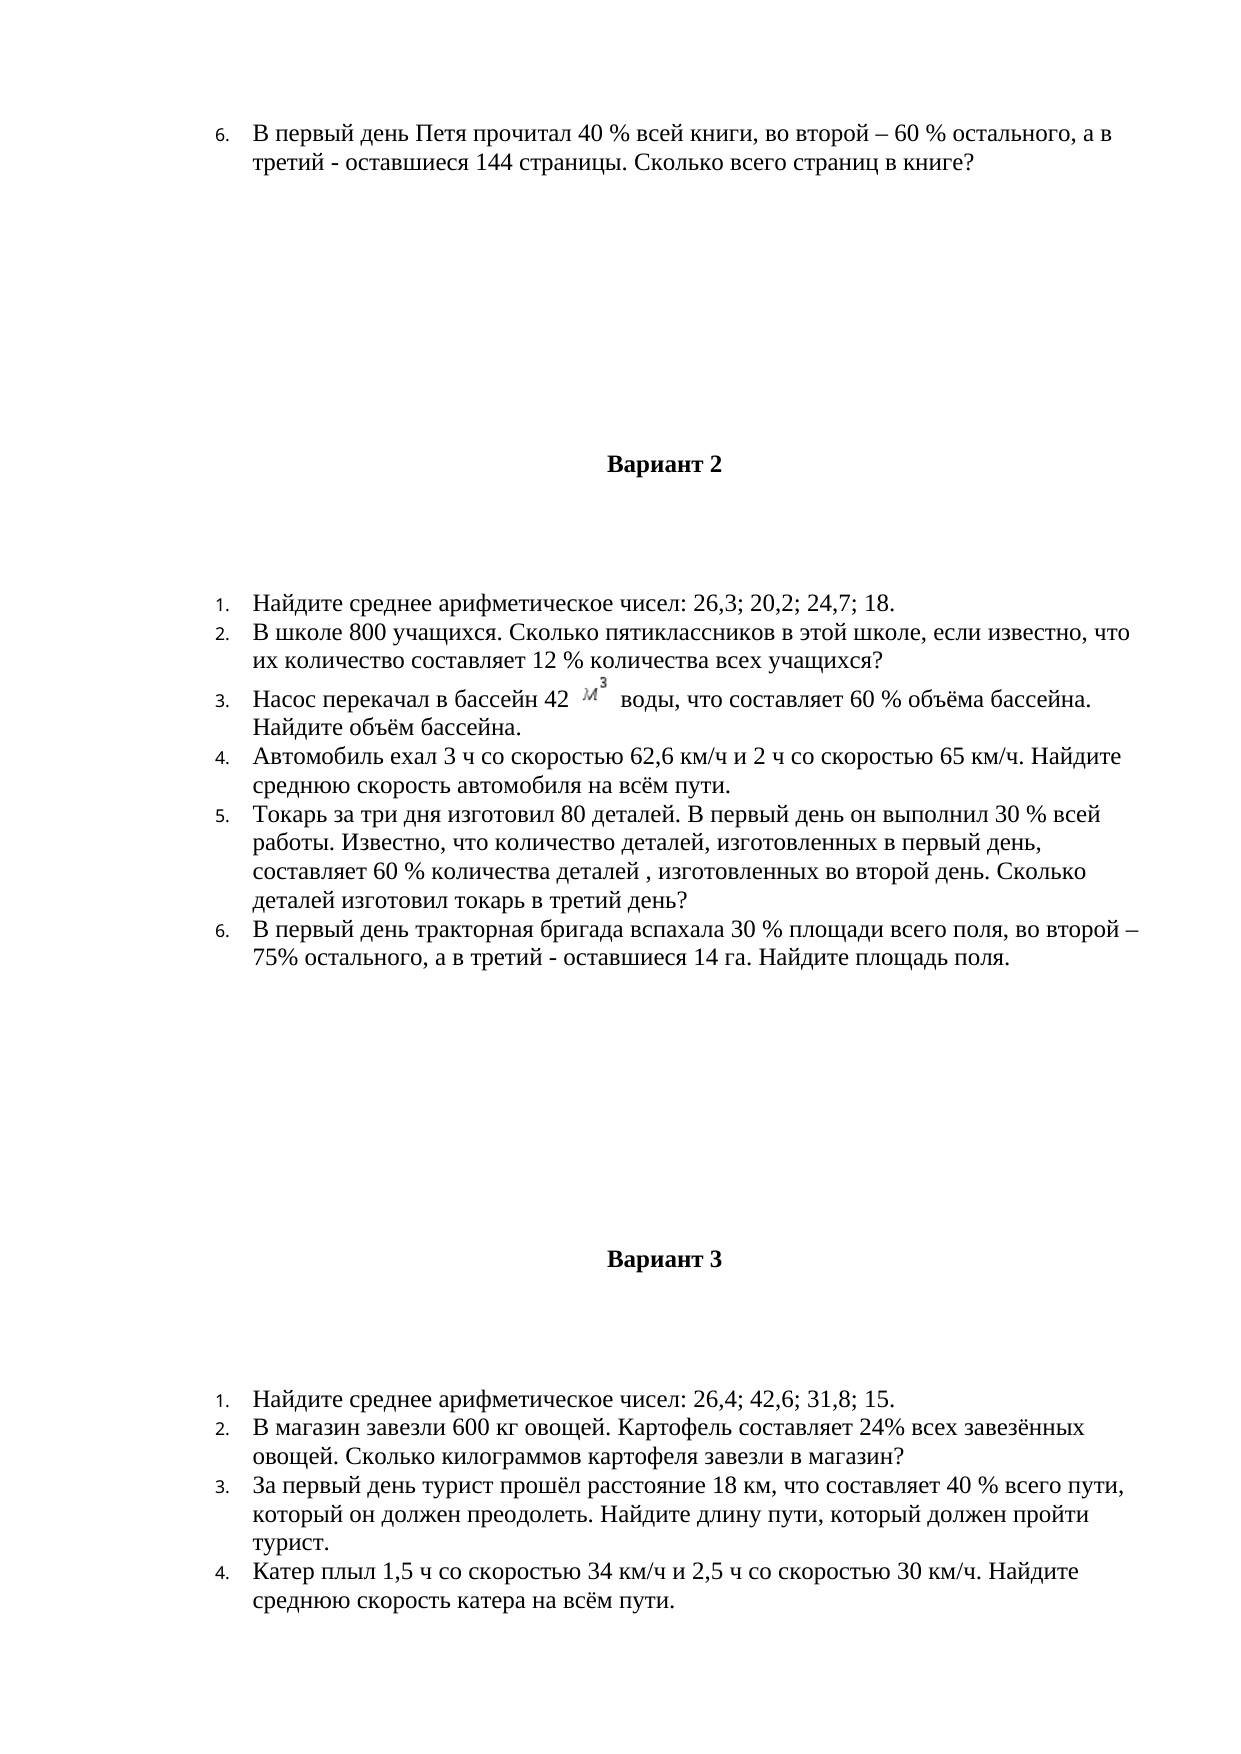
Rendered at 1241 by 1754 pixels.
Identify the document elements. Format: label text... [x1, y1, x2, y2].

list Насос перекачал в бассейн 42 воды, что составляет 60 % объёма бассейна. Найдите объём бассейна. [215, 674, 1152, 741]
text Вариант 2 [177, 449, 1152, 478]
list В школе 800 учащихся. Сколько пятиклассников в этой школе, если известно, что их количество составляет 12 % количества всех учащихся? [215, 617, 1152, 674]
list Катер плыл 1,5 ч со скоростью 34 км/ч и 2,5 ч со скоростью 30 км/ч. Найдите среднюю скорость катера на всём пути. [215, 1556, 1152, 1614]
list В магазин завезли 600 кг овощей. Картофель составляет 24% всех завезённых овощей. Сколько килограммов картофеля завезли в магазин? [215, 1412, 1152, 1470]
text Вариант 3 [177, 1244, 1152, 1273]
list Токарь за три дня изготовил 80 деталей. В первый день он выполнил 30 % всей работы. Известно, что количество деталей, изготовленных в первый день, составляет 60 % количества деталей , изготовленных во второй день. Сколько деталей изготовил токарь в третий день? [215, 799, 1152, 914]
list Автомобиль ехал 3 ч со скоростью 62,6 км/ч и 2 ч со скоростью 65 км/ч. Найдите среднюю скорость автомобиля на всём пути. [215, 741, 1152, 799]
picture [575, 674, 614, 707]
list За первый день турист прошёл расстояние 18 км, что составляет 40 % всего пути, который он должен преодолеть. Найдите длину пути, который должен пройти турист. [215, 1470, 1152, 1556]
list Найдите среднее арифметическое чисел: 26,3; 20,2; 24,7; 18. [215, 588, 1152, 617]
list В первый день тракторная бригада вспахала 30 % площади всего поля, во второй – 75% остального, а в третий - оставшиеся 14 га. Найдите площадь поля. [215, 914, 1152, 971]
list В первый день Петя прочитал 40 % всей книги, во второй – 60 % остального, а в третий - оставшиеся 144 страницы. Сколько всего страниц в книге? [215, 118, 1152, 176]
list Найдите среднее арифметическое чисел: 26,4; 42,6; 31,8; 15. [215, 1384, 1152, 1412]
